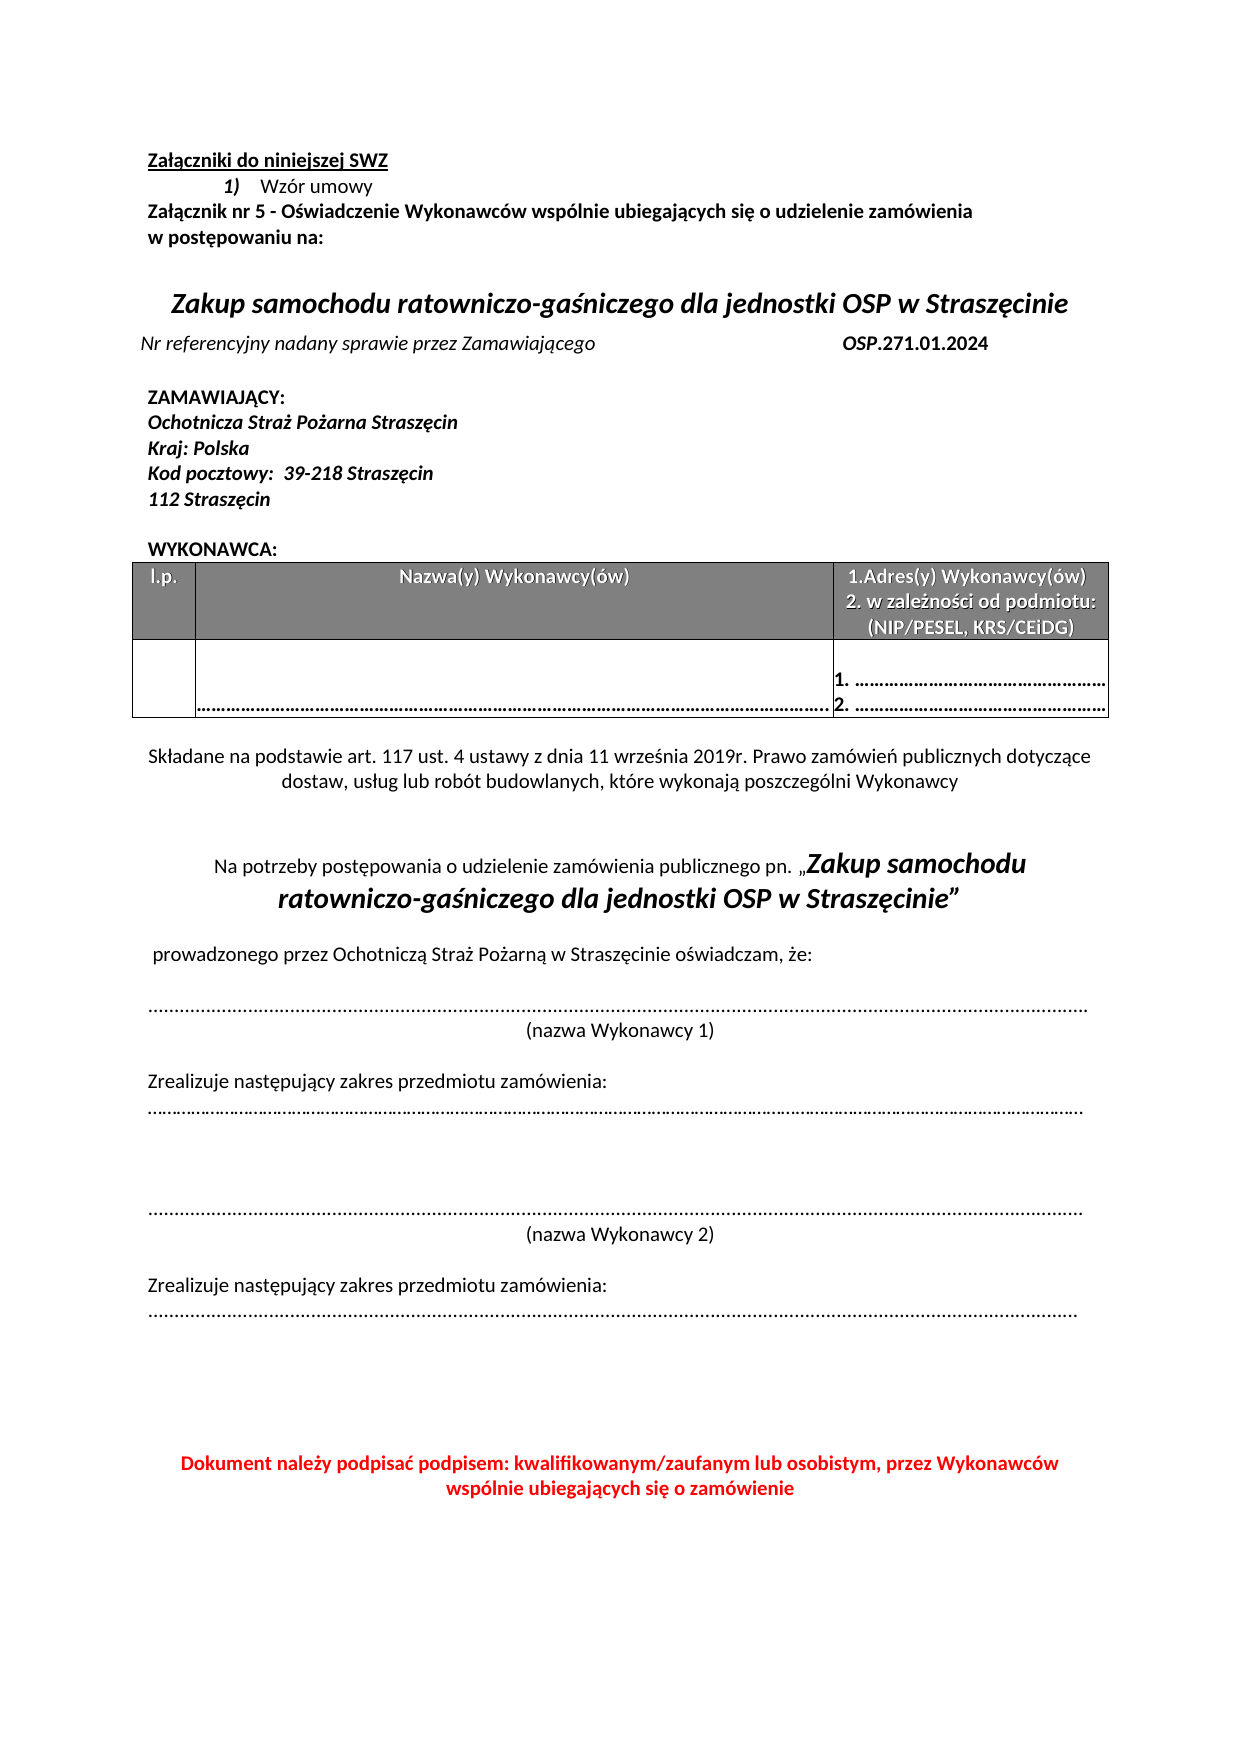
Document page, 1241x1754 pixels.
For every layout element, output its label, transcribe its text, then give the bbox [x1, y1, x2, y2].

text Zrealizuje następujący zakres przedmiotu zamówienia: [148, 1272, 1093, 1297]
text Zrealizuje następujący zakres przedmiotu zamówienia: [148, 1068, 1093, 1094]
text ZAMAWIAJĄCY: [148, 384, 1093, 409]
text .................................................................................................................................................................................. [148, 1196, 1093, 1221]
table_header Zakup samochodu ratowniczo-gaśniczego dla jednostki OSP w Straszęcinie [140, 275, 1100, 330]
text Dokument należy podpisać podpisem: kwalifikowanym/zaufanym lub osobistym, przez Wykonawców wspólnie ubiegających się o zamówienie [148, 1450, 1093, 1501]
table_cell ……………………………………………………………………………………………………………….. [196, 640, 833, 717]
table_header 1.Adres(y) Wykonawcy(ów) 2. w zależności od podmiotu: (NIP/PESEL, KRS/CEiDG) [834, 563, 1108, 639]
text ................................................................................................................................................................................... [148, 992, 1093, 1018]
text Kod pocztowy: 39-218 Straszęcin [148, 460, 1093, 486]
text 112 Straszęcin [148, 486, 1093, 511]
list Wzór umowy [223, 173, 1093, 198]
text ................................................................................................................................................................................. [148, 1297, 1093, 1323]
text (nazwa Wykonawcy 1) [148, 1018, 1093, 1043]
text Załączniki do niniejszej SWZ [148, 148, 1093, 173]
table_cell 1. …………………………………………… 2. …………………………………………… [834, 640, 1108, 717]
text Kraj: Polska [148, 435, 1093, 460]
text WYKONAWCA: [148, 537, 1093, 562]
table_cell Nr referencyjny nadany sprawie przez Zamawiającego [140, 330, 842, 356]
text Na potrzeby postępowania o udzielenie zamówienia publicznego pn. „Zakup samochodu ratowniczo-gaśniczego dla jednostki OSP w Straszęcinie” [148, 845, 1093, 916]
text …………………………………………………………………………………………………………………………………………………………………………… [148, 1094, 1093, 1119]
text Ochotnicza Straż Pożarna Straszęcin [148, 409, 1093, 435]
table_cell [133, 640, 195, 717]
text prowadzonego przez Ochotniczą Straż Pożarną w Straszęcinie oświadczam, że: [148, 941, 1093, 967]
table_header l.p. [133, 563, 195, 639]
text (nazwa Wykonawcy 2) [148, 1221, 1093, 1246]
table_header Nazwa(y) Wykonawcy(ów) [196, 563, 833, 639]
table_cell OSP.271.01.2024 [842, 330, 1100, 356]
text Załącznik nr 5 - Oświadczenie Wykonawców wspólnie ubiegających się o udzielenie zamówienia w postępowaniu na: [148, 198, 1093, 249]
text Składane na podstawie art. 117 ust. 4 ustawy z dnia 11 września 2019r. Prawo zamówień publicznych dotyczące dostaw, usług lub robót budowlanych, które wykonają poszczególni Wykonawcy [148, 743, 1093, 794]
